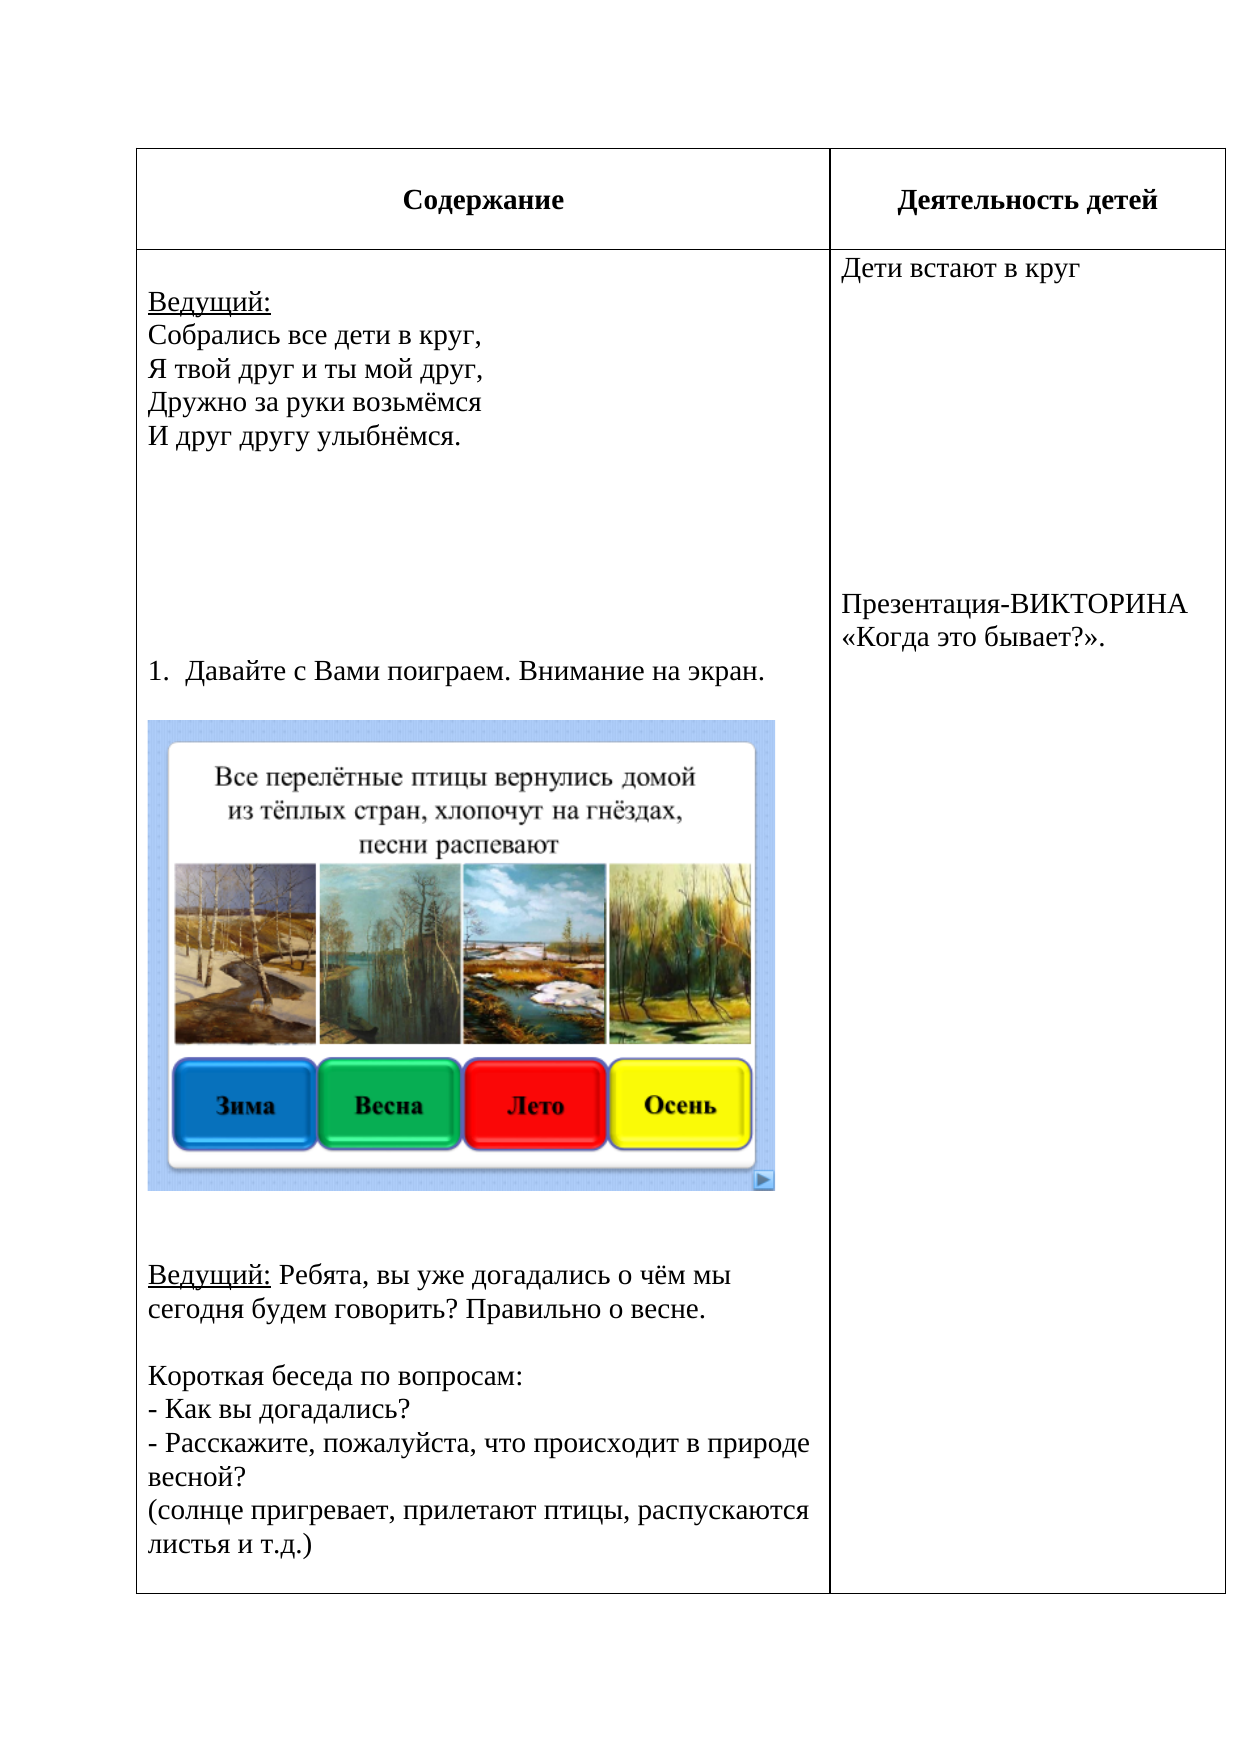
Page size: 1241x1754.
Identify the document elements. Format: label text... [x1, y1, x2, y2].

table_header Содержание [137, 149, 829, 249]
picture [147, 720, 775, 1191]
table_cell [137, 250, 829, 1593]
table_header Деятельность детей [831, 149, 1225, 249]
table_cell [831, 250, 1225, 1593]
